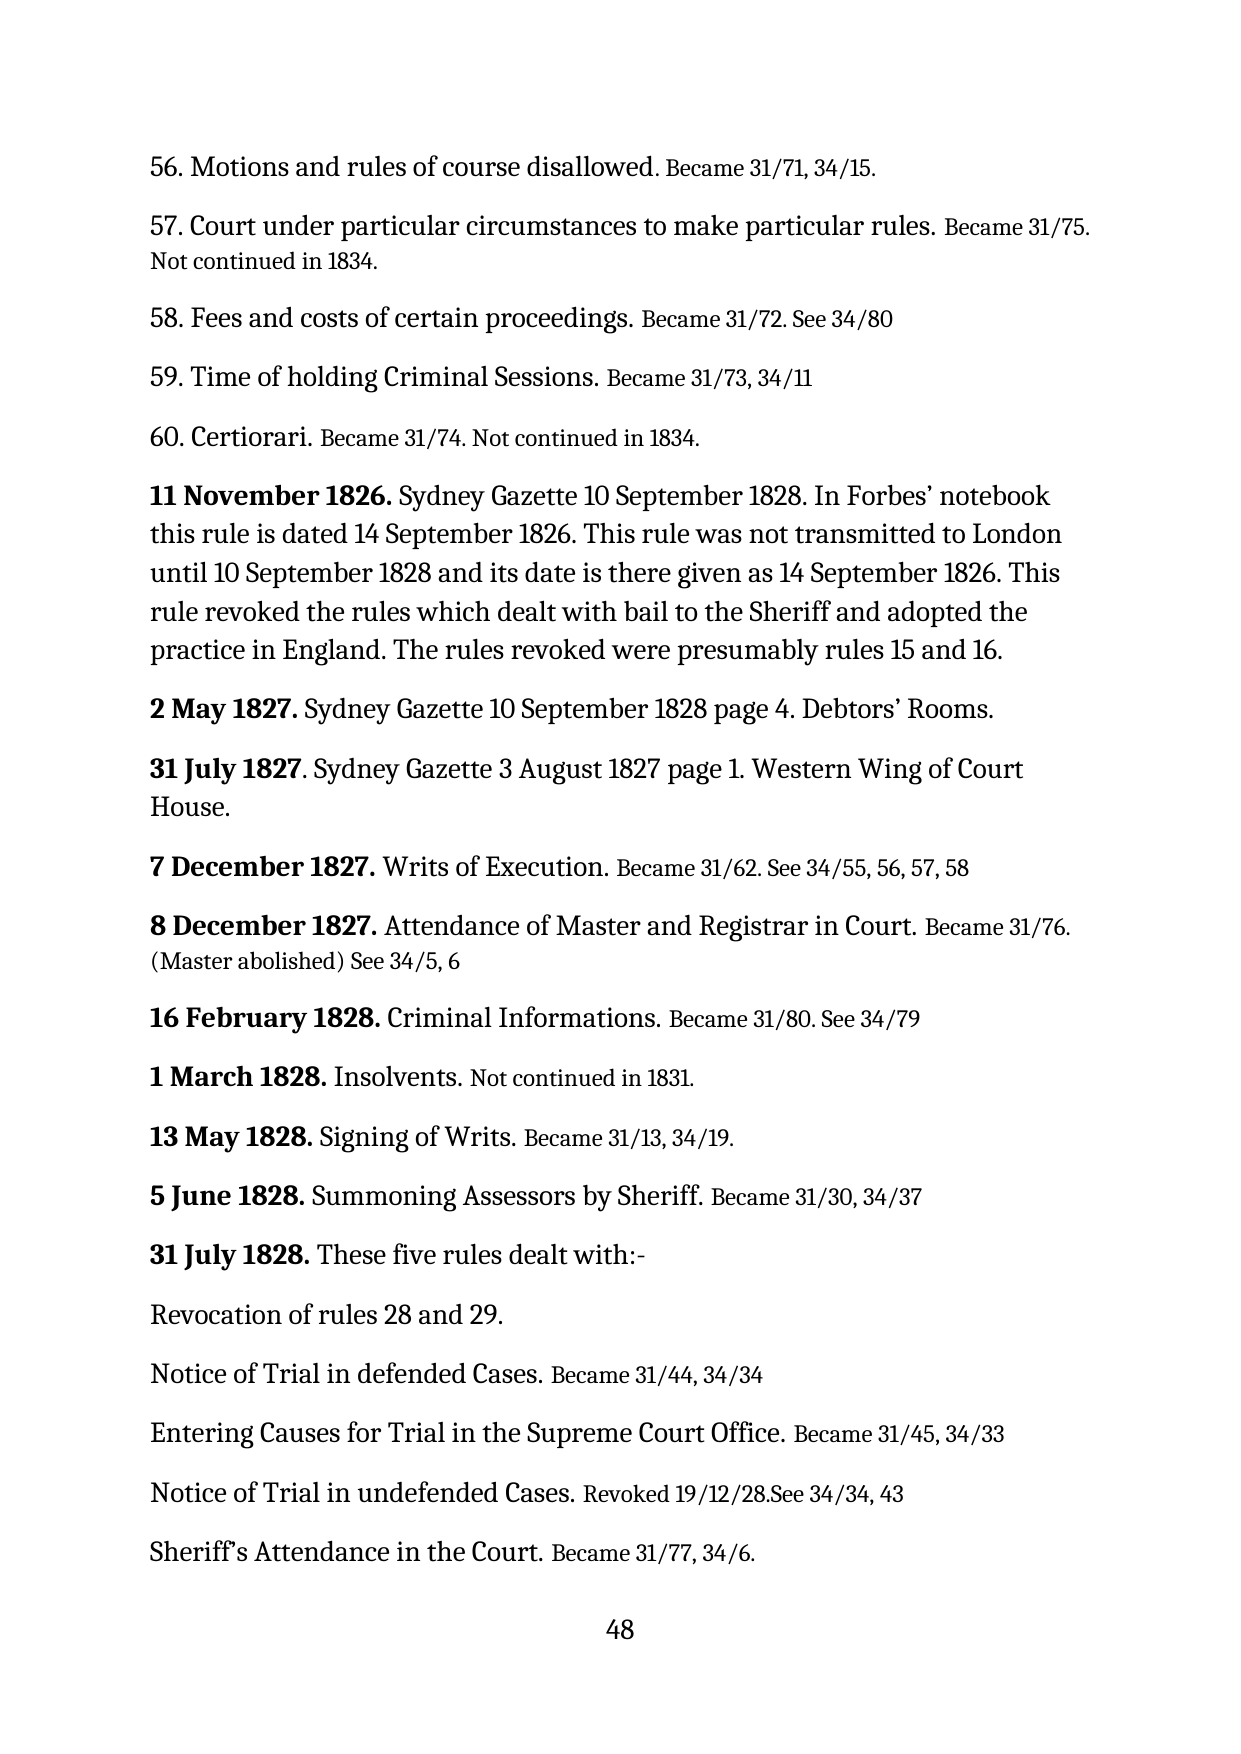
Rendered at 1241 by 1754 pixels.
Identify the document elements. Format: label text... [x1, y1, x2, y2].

text 57. Court under particular circumstances to make particular rules. Became 31/75. Not continued in 1834. [150, 209, 1090, 276]
text 59. Time of holding Criminal Sessions. Became 31/73, 34/11 [150, 360, 1090, 394]
text 11 November 1826. Sydney Gazette 10 September 1828. In Forbes’ notebook this rule is dated 14 September 1826. This rule was not transmitted to London until 10 September 1828 and its date is there given as 14 September 1826. This rule revoked the rules which dealt with bail to the Sheriff and adopted the practice in England. The rules revoked were presumably rules 15 and 16. [150, 479, 1090, 667]
text 8 December 1827. Attendance of Master and Registrar in Court. Became 31/76. (Master abolished) See 34/5, 6 [150, 909, 1090, 976]
text Entering Causes for Trial in the Supreme Court Office. Became 31/45, 34/33 [150, 1417, 1090, 1450]
text Revocation of rules 28 and 29. [150, 1298, 1090, 1331]
text 5 June 1828. Summoning Assessors by Sheriff. Became 31/30, 34/37 [150, 1179, 1090, 1213]
text 60. Certiorari. Became 31/74. Not continued in 1834. [150, 420, 1090, 453]
text 1 March 1828. Insolvents. Not continued in 1831. [150, 1060, 1090, 1094]
text 2 May 1827. Sydney Gazette 10 September 1828 page 4. Debtors’ Rooms. [150, 693, 1090, 726]
text 31 July 1828. These five rules dealt with:- [150, 1238, 1090, 1272]
text Notice of Trial in defended Cases. Became 31/44, 34/34 [150, 1357, 1090, 1391]
text 58. Fees and costs of certain proceedings. Became 31/72. See 34/80 [150, 301, 1090, 334]
text Sheriff’s Attendance in the Court. Became 31/77, 34/6. [150, 1535, 1090, 1569]
text 13 May 1828. Signing of Writs. Became 31/13, 34/19. [150, 1120, 1090, 1153]
text 7 December 1827. Writs of Execution. Became 31/62. See 34/55, 56, 57, 58 [150, 850, 1090, 883]
text 16 February 1828. Criminal Informations. Became 31/80. See 34/79 [150, 1001, 1090, 1034]
text Notice of Trial in undefended Cases. Revoked 19/12/28.See 34/34, 43 [150, 1476, 1090, 1509]
text 56. Motions and rules of course disallowed. Became 31/71, 34/15. [150, 150, 1090, 183]
text 31 July 1827. Sydney Gazette 3 August 1827 page 1. Western Wing of Court House. [150, 752, 1090, 824]
